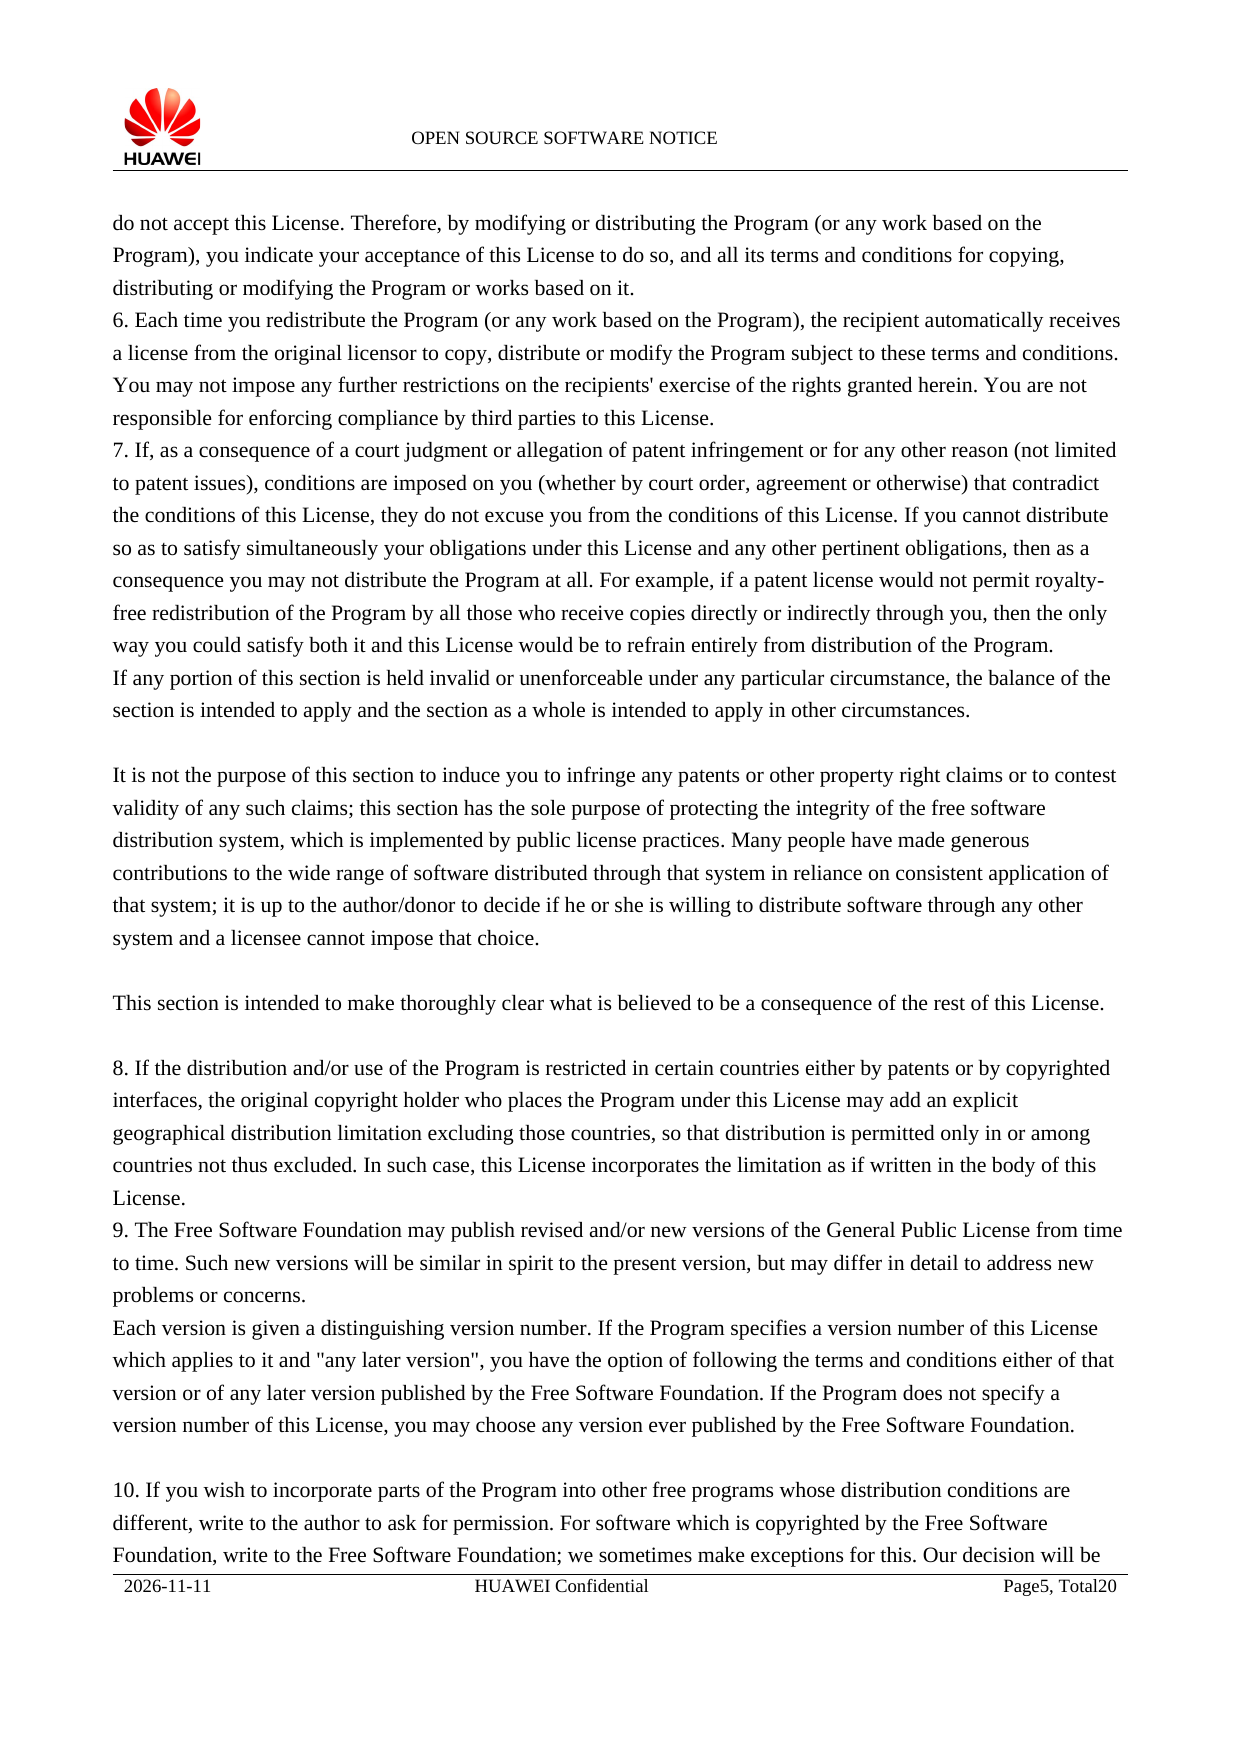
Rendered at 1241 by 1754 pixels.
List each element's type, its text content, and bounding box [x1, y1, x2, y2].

picture [124, 88, 201, 165]
